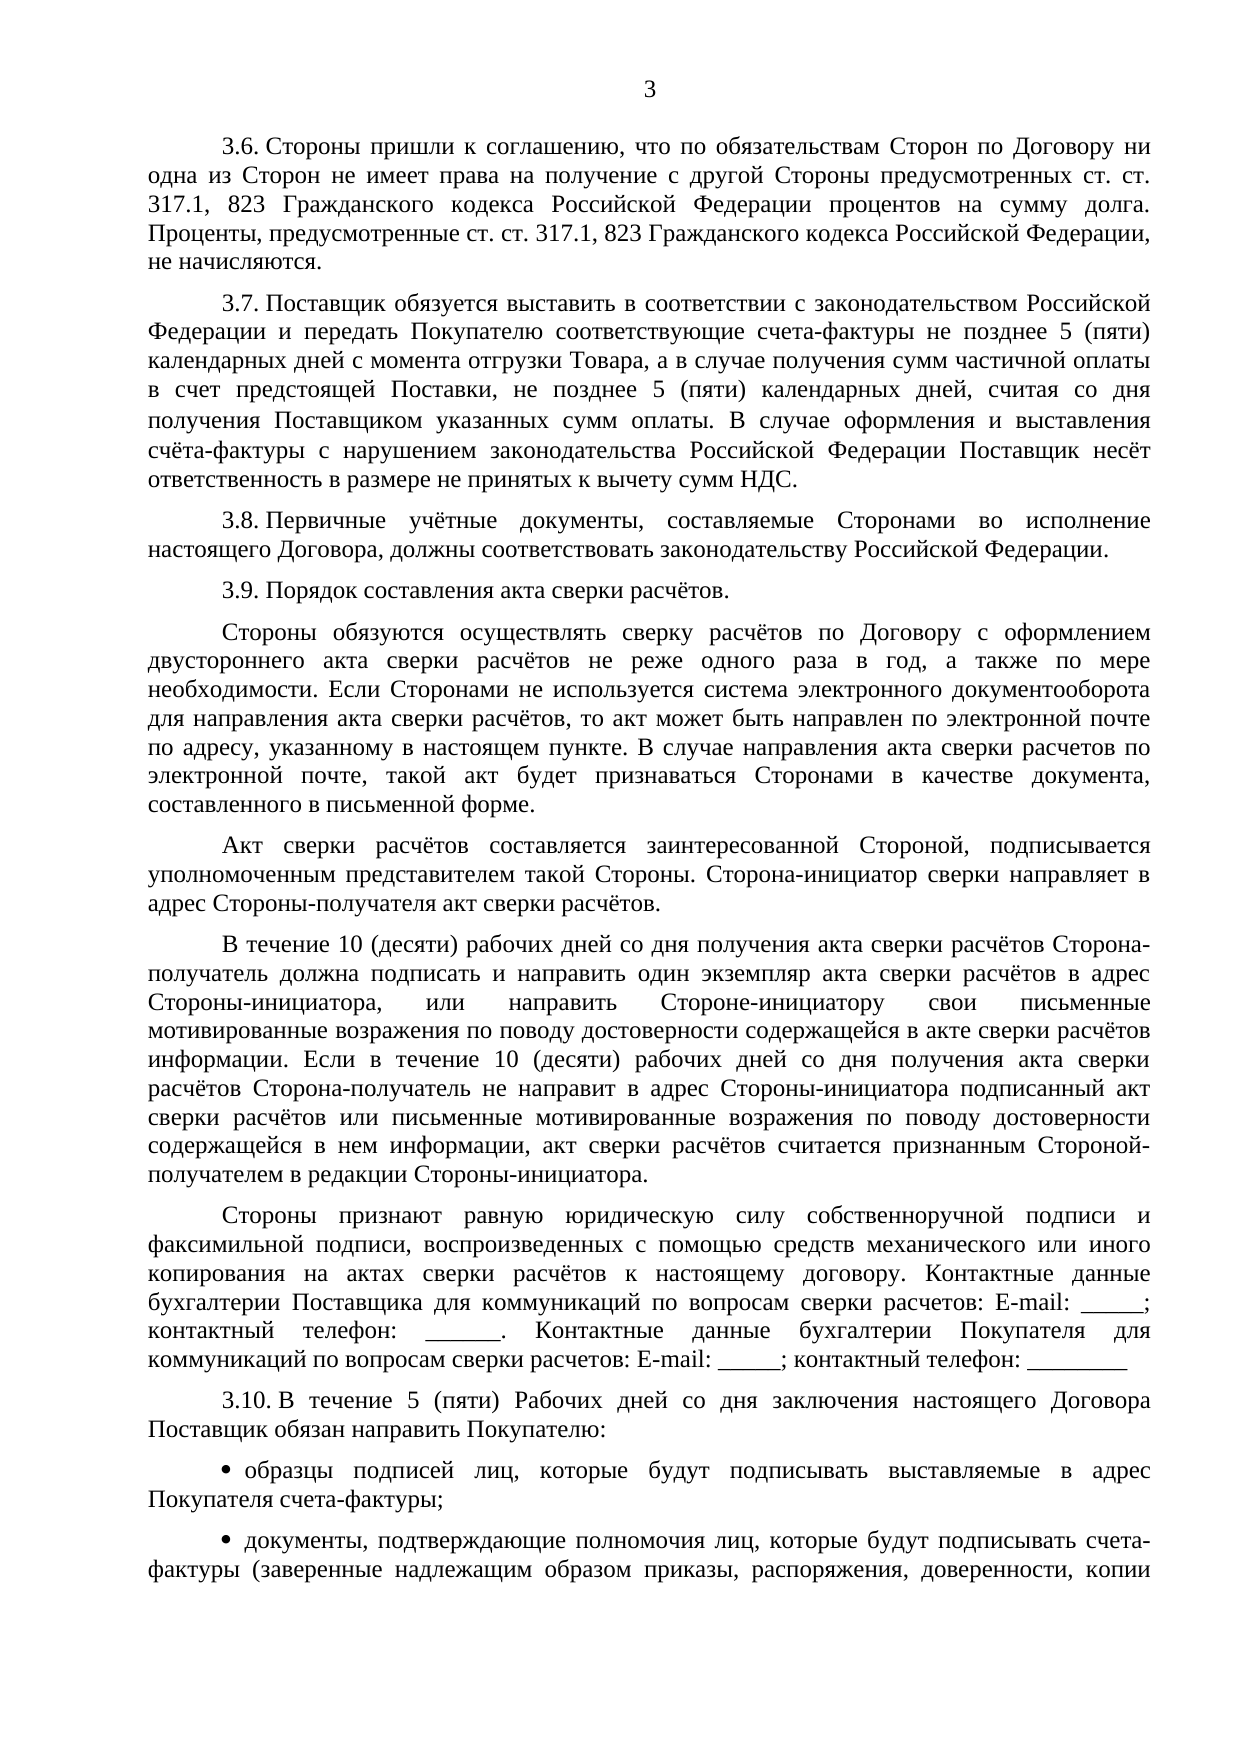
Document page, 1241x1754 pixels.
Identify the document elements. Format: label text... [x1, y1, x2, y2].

list образцы подписей лиц, которые будут подписывать выставляемые в адрес Покупателя счета-фактуры; [148, 1456, 1152, 1513]
list Порядок составления акта сверки расчётов. [148, 576, 1152, 604]
text Стороны обязуются осуществлять сверку расчётов по Договору с оформлением двустороннего акта сверки расчётов не реже одного раза в год, а также по мере необходимости. Если Сторонами не используется система электронного документооборота для направления акта сверки расчётов, то акт может быть направлен по электронной почте по адресу, указанному в настоящем пункте. В случае направления акта сверки расчетов по электронной почте, такой акт будет признаваться Сторонами в качестве документа, составленного в письменной форме. [148, 617, 1152, 818]
text В течение 10 (десяти) рабочих дней со дня получения акта сверки расчётов Сторона-получатель должна подписать и направить один экземпляр акта сверки расчётов в адрес Стороны-инициатора, или направить Стороне-инициатору свои письменные мотивированные возражения по поводу достоверности содержащейся в акте сверки расчётов информации. Если в течение 10 (десяти) рабочих дней со дня получения акта сверки расчётов Сторона-получатель не направит в адрес Стороны-инициатора подписанный акт сверки расчётов или письменные мотивированные возражения по поводу достоверности содержащейся в нем информации, акт сверки расчётов считается признанным Стороной-получателем в редакции Стороны-инициатора. [148, 929, 1152, 1188]
list В течение 5 (пяти) Рабочих дней со дня заключения настоящего Договора Поставщик обязан направить Покупателю: [148, 1386, 1152, 1443]
list Поставщик обязуется выставить в соответствии с законодательством Российской Федерации и передать Покупателю соответствующие счета-фактуры не позднее 5 (пяти) календарных дней с момента отгрузки Товара, а в случае получения сумм частичной оплаты в счет предстоящей Поставки, не позднее 5 (пяти) календарных дней, считая со дня получения Поставщиком указанных сумм оплаты. В случае оформления и выставления счёта-фактуры с нарушением законодательства Российской Федерации Поставщик несёт ответственность в размере не принятых к вычету сумм НДС. [148, 288, 1152, 493]
text Акт сверки расчётов составляется заинтересованной Стороной, подписывается уполномоченным представителем такой Стороны. Сторона-инициатор сверки направляет в адрес Стороны-получателя акт сверки расчётов. [148, 831, 1152, 917]
text Стороны признают равную юридическую силу собственноручной подписи и факсимильной подписи, воспроизведенных с помощью средств механического или иного копирования на актах сверки расчётов к настоящему договору. Контактные данные бухгалтерии Поставщика для коммуникаций по вопросам сверки расчетов: E-mail: _____; контактный телефон: ______. Контактные данные бухгалтерии Покупателя для коммуникаций по вопросам сверки расчетов: E-mail: _____; контактный телефон: ________ [148, 1201, 1152, 1373]
list Стороны пришли к соглашению, что по обязательствам Сторон по Договору ни одна из Сторон не имеет права на получение с другой Стороны предусмотренных ст. ст. 317.1, 823 Гражданского кодекса Российской Федерации процентов на сумму долга. Проценты, предусмотренные ст. ст. 317.1, 823 Гражданского кодекса Российской Федерации, не начисляются. [148, 131, 1152, 275]
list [148, 1526, 1152, 1583]
list Первичные учётные документы, составляемые Сторонами во исполнение настоящего Договора, должны соответствовать законодательству Российской Федерации. [148, 506, 1152, 563]
